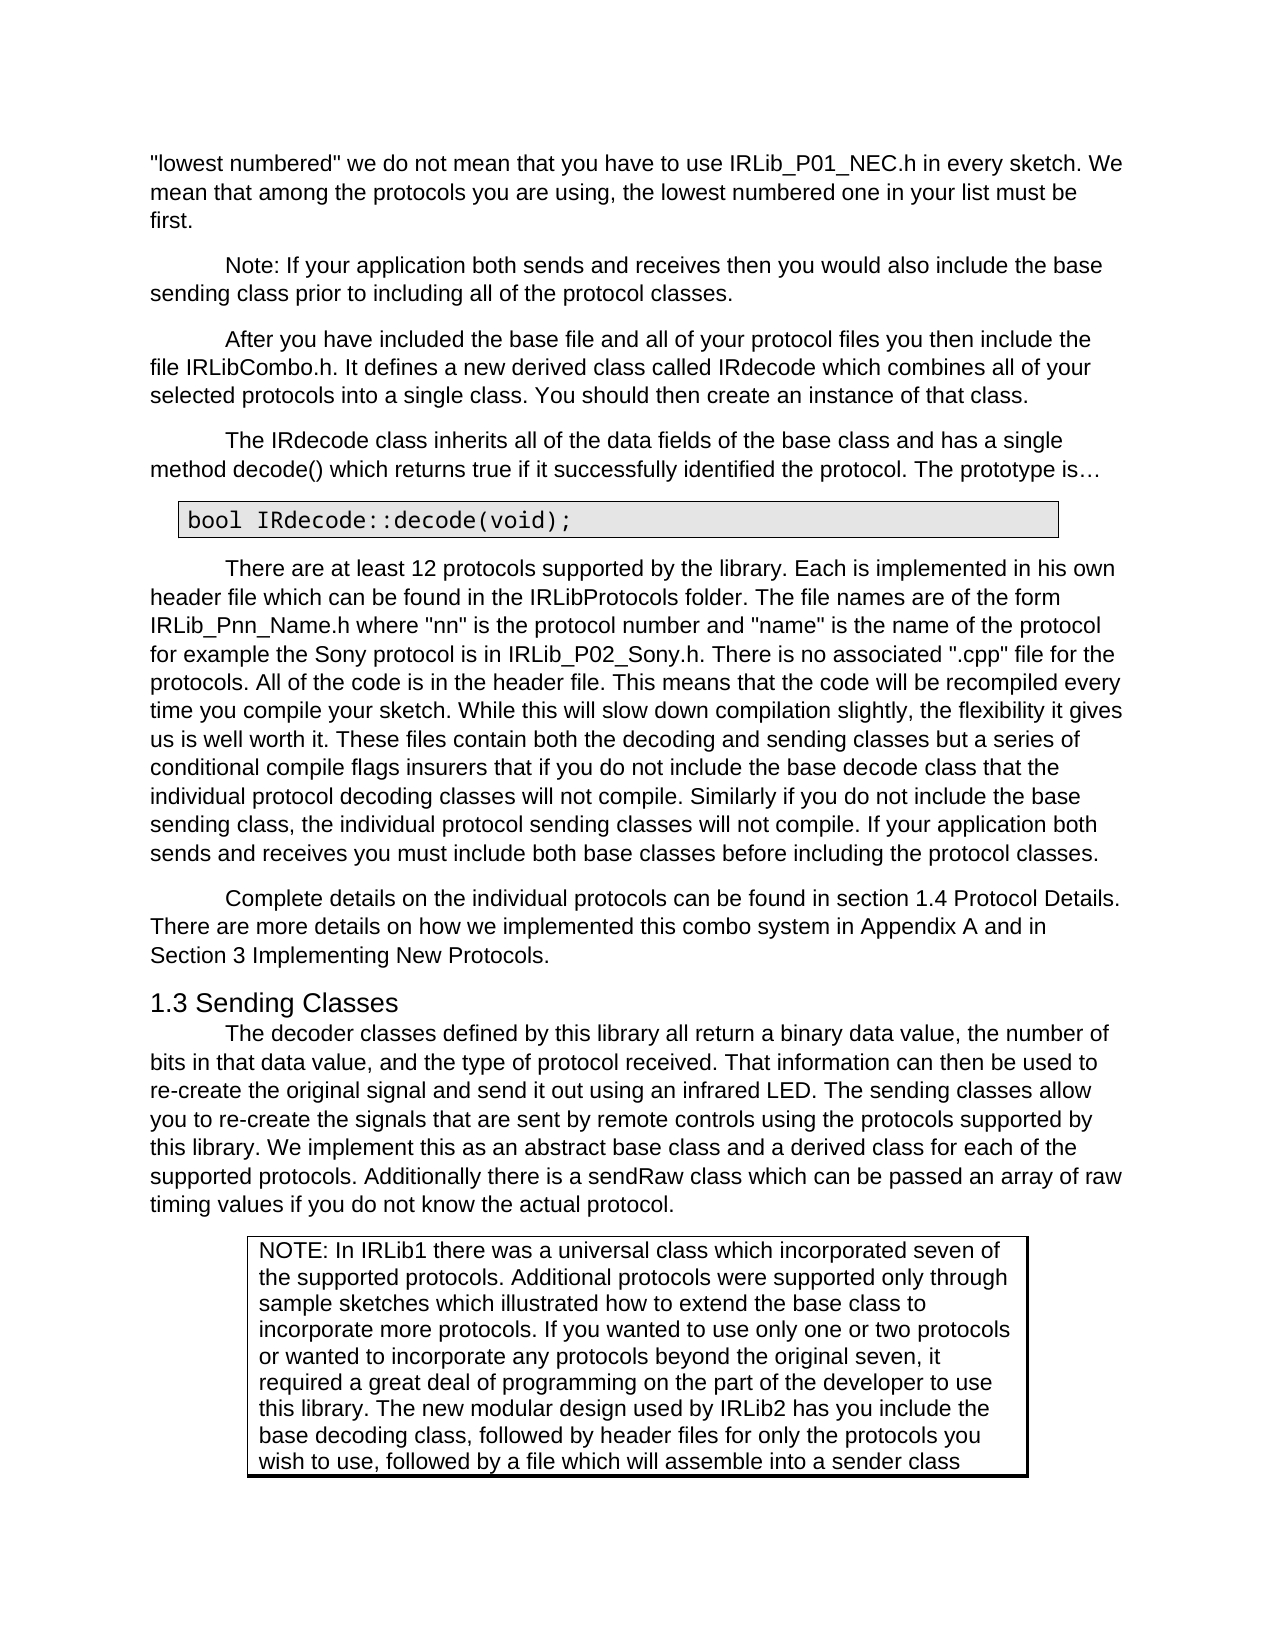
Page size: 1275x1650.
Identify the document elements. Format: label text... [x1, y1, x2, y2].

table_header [248, 1237, 1026, 1474]
text There are at least 12 protocols supported by the library. Each is implemented in his own header file which can be found in the IRLibProtocols folder. The file names are of the form IRLib_Pnn_Name.h where "nn" is the protocol number and "name" is the name of the protocol for example the Sony protocol is in IRLib_P02_Sony.h. There is no associated ".cpp" file for the protocols. All of the code is in the header file. This means that the code will be recompiled every time you compile your sketch. While this will slow down compilation slightly, the flexibility it gives us is well worth it. These files contain both the decoding and sending classes but a series of conditional compile flags insurers that if you do not include the base decode class that the individual protocol decoding classes will not compile. Similarly if you do not include the base sending class, the individual protocol sending classes will not compile. If your application both sends and receives you must include both base classes before including the protocol classes. [150, 555, 1125, 866]
text bool IRdecode::decode(void); [179, 502, 1058, 537]
text Note: If your application both sends and receives then you would also include the base sending class prior to including all of the protocol classes. [150, 252, 1125, 307]
text The decoder classes defined by this library all return a binary data value, the number of bits in that data value, and the type of protocol received. That information can then be used to re-create the original signal and send it out using an infrared LED. The sending classes allow you to re-create the signals that are sent by remote controls using the protocols supported by this library. We implement this as an abstract base class and a derived class for each of the supported protocols. Additionally there is a sendRaw class which can be passed an array of raw timing values if you do not know the actual protocol. [150, 1020, 1125, 1217]
text After you have included the base file and all of your protocol files you then include the file IRLibCombo.h. It defines a new derived class called IRdecode which combines all of your selected protocols into a single class. You should then create an instance of that class. [150, 326, 1125, 409]
text Complete details on the individual protocols can be found in section 1.4 Protocol Details. There are more details on how we implemented this combo system in Appendix A and in Section 3 Implementing New Protocols. [150, 885, 1125, 968]
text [150, 150, 1125, 233]
subtitle 1.3 Sending Classes [150, 987, 1125, 1018]
text The IRdecode class inherits all of the data fields of the base class and has a single method decode() which returns true if it successfully identified the protocol. The prototype is… [150, 427, 1125, 482]
